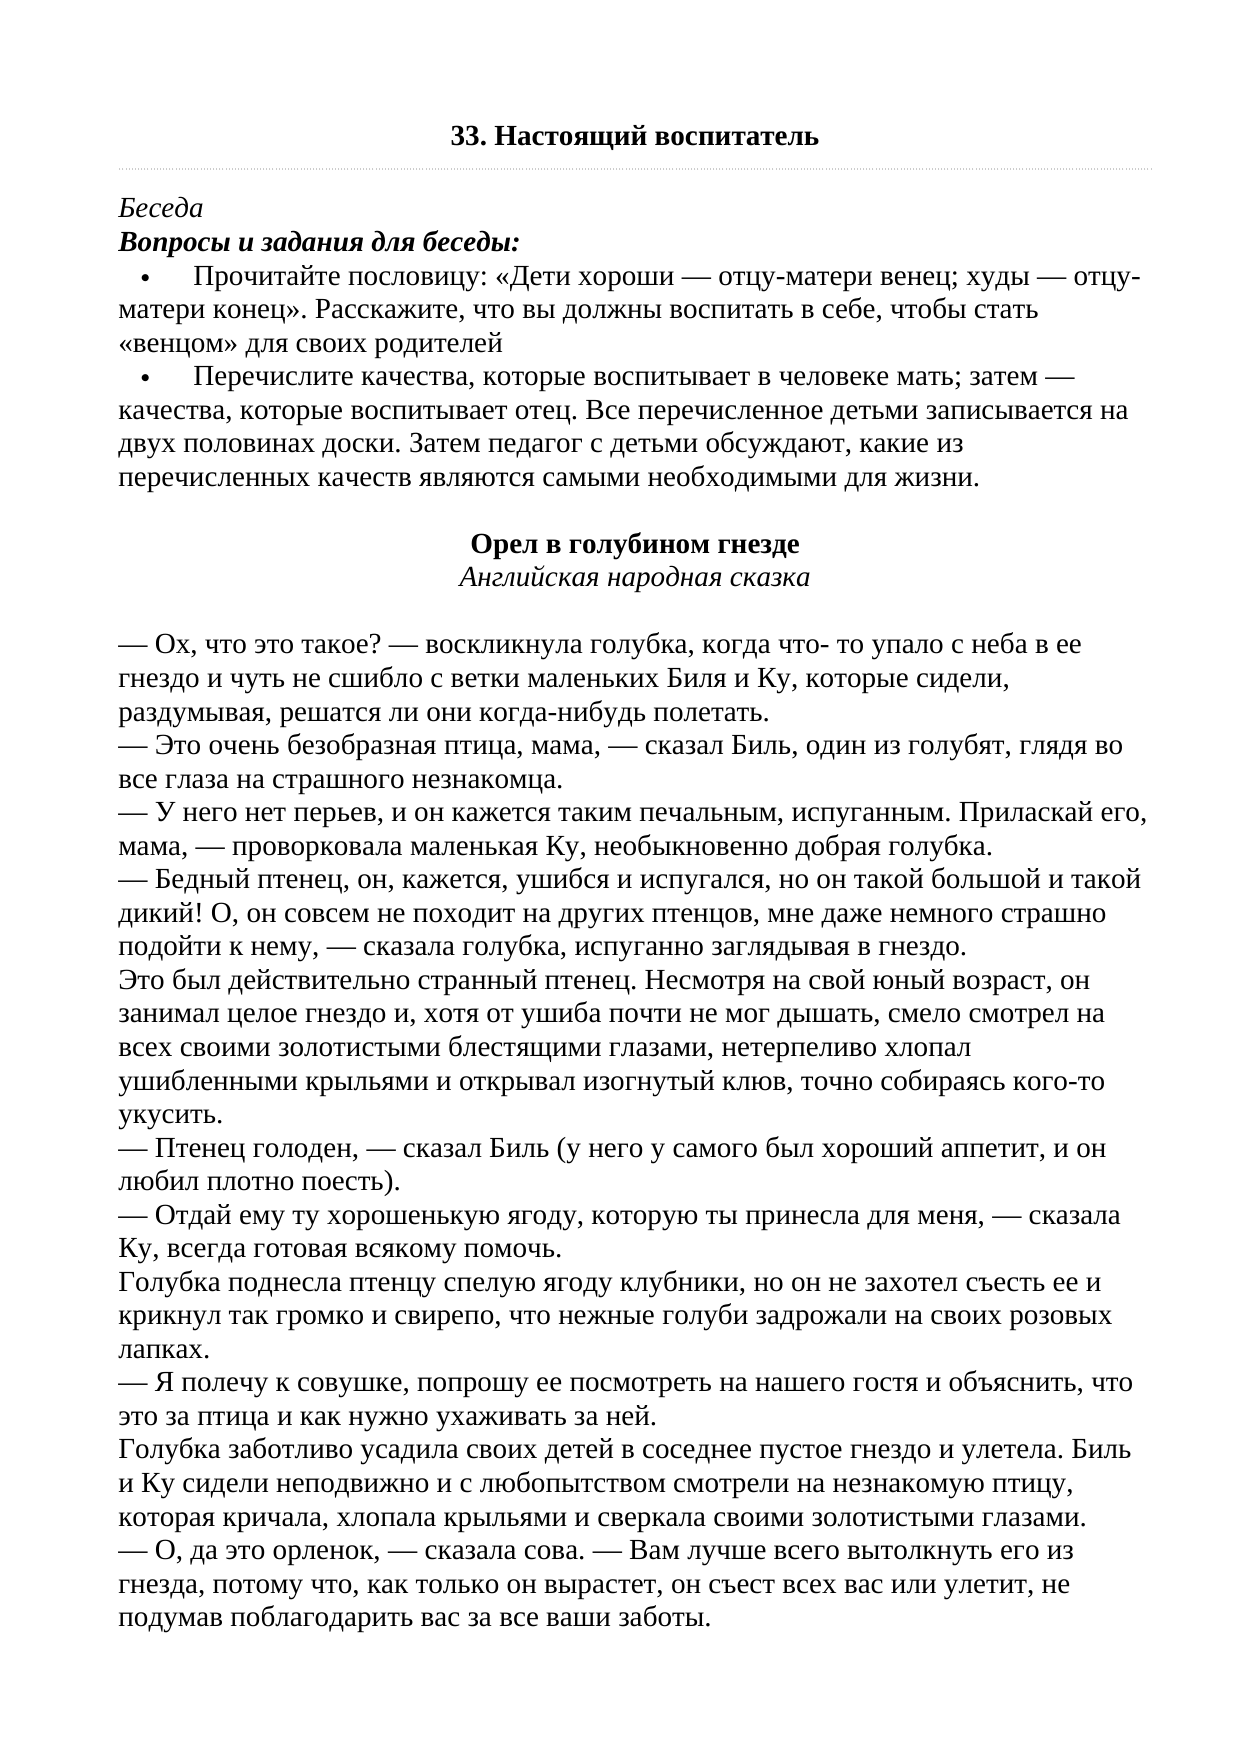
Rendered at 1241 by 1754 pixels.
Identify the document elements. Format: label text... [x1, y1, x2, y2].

text Беседа [118, 191, 1152, 224]
text — Отдай ему ту хорошенькую ягоду, которую ты принесла для меня, — сказала Ку, всегда готовая всякому помочь. [118, 1197, 1152, 1264]
text Вопросы и задания для беседы: [118, 224, 1152, 258]
text Это был действительно странный птенец. Несмотря на свой юный возраст, он занимал целое гнездо и, хотя от ушиба почти не мог дышать, смело смотрел на всех своими золотистыми блестящими глазами, нетерпеливо хлопал ушибленными крыльями и открывал изогнутый клюв, точно собираясь кого-то укусить. [118, 962, 1152, 1130]
text — Это очень безобразная птица, мама, — сказал Биль, один из голубят, глядя во все глаза на страшного незнакомца. [118, 727, 1152, 794]
list Прочитайте пословицу: «Дети хороши — отцу-матери венец; худы — отцу-матери конец». Расскажите, что вы должны воспитать в себе, чтобы стать «венцом» для своих родителей [118, 258, 1152, 358]
text — Я полечу к совушке, попрошу ее посмотреть на нашего гостя и объяснить, что это за птица и как нужно ухаживать за ней. [118, 1364, 1152, 1432]
text Английская народная сказка [118, 559, 1152, 593]
text Голубка заботливо усадила своих детей в соседнее пустое гнездо и улетела. Биль и Ку сидели неподвижно и с любопытством смотрели на незнакомую птицу, которая кричала, хлопала крыльями и сверкала своими золотистыми глазами. [118, 1432, 1152, 1532]
list Перечислите качества, которые воспитывает в человеке мать; затем — качества, которые воспитывает отец. Все перечисленное детьми записывается на двух половинах доски. Затем педагог с детьми обсуждают, какие из перечисленных качеств являются самыми необходимыми для жизни. [118, 358, 1152, 492]
text — Птенец голоден, — сказал Биль (у него у самого был хороший аппетит, и он любил плотно поесть). [118, 1130, 1152, 1197]
subtitle 33. Настоящий воспитатель [118, 118, 1152, 170]
text — Бедный птенец, он, кажется, ушибся и испугался, но он такой большой и такой дикий! О, он совсем не походит на других птенцов, мне даже немного страшно подойти к нему, — сказала голубка, испуганно заглядывая в гнездо. [118, 861, 1152, 962]
text Орел в голубином гнезде [118, 526, 1152, 559]
text — О, да это орленок, — сказала сова. — Вам лучше всего вытолкнуть его из гнезда, потому что, как только он вырастет, он съест всех вас или улетит, не подумав поблагодарить вас за все ваши заботы. [118, 1532, 1152, 1633]
text — У него нет перьев, и он кажется таким печальным, испуганным. Приласкай его, мама, — проворковала маленькая Ку, необыкновенно добрая голубка. [118, 794, 1152, 861]
text Голубка поднесла птенцу спелую ягоду клубники, но он не захотел съесть ее и крикнул так громко и свирепо, что нежные голуби задрожали на своих розовых лапках. [118, 1264, 1152, 1364]
text — Ох, что это такое? — воскликнула голубка, когда что- то упало с неба в ее гнездо и чуть не сшибло с ветки маленьких Биля и Ку, которые сидели, раздумывая, решатся ли они когда-нибудь полетать. [118, 627, 1152, 727]
